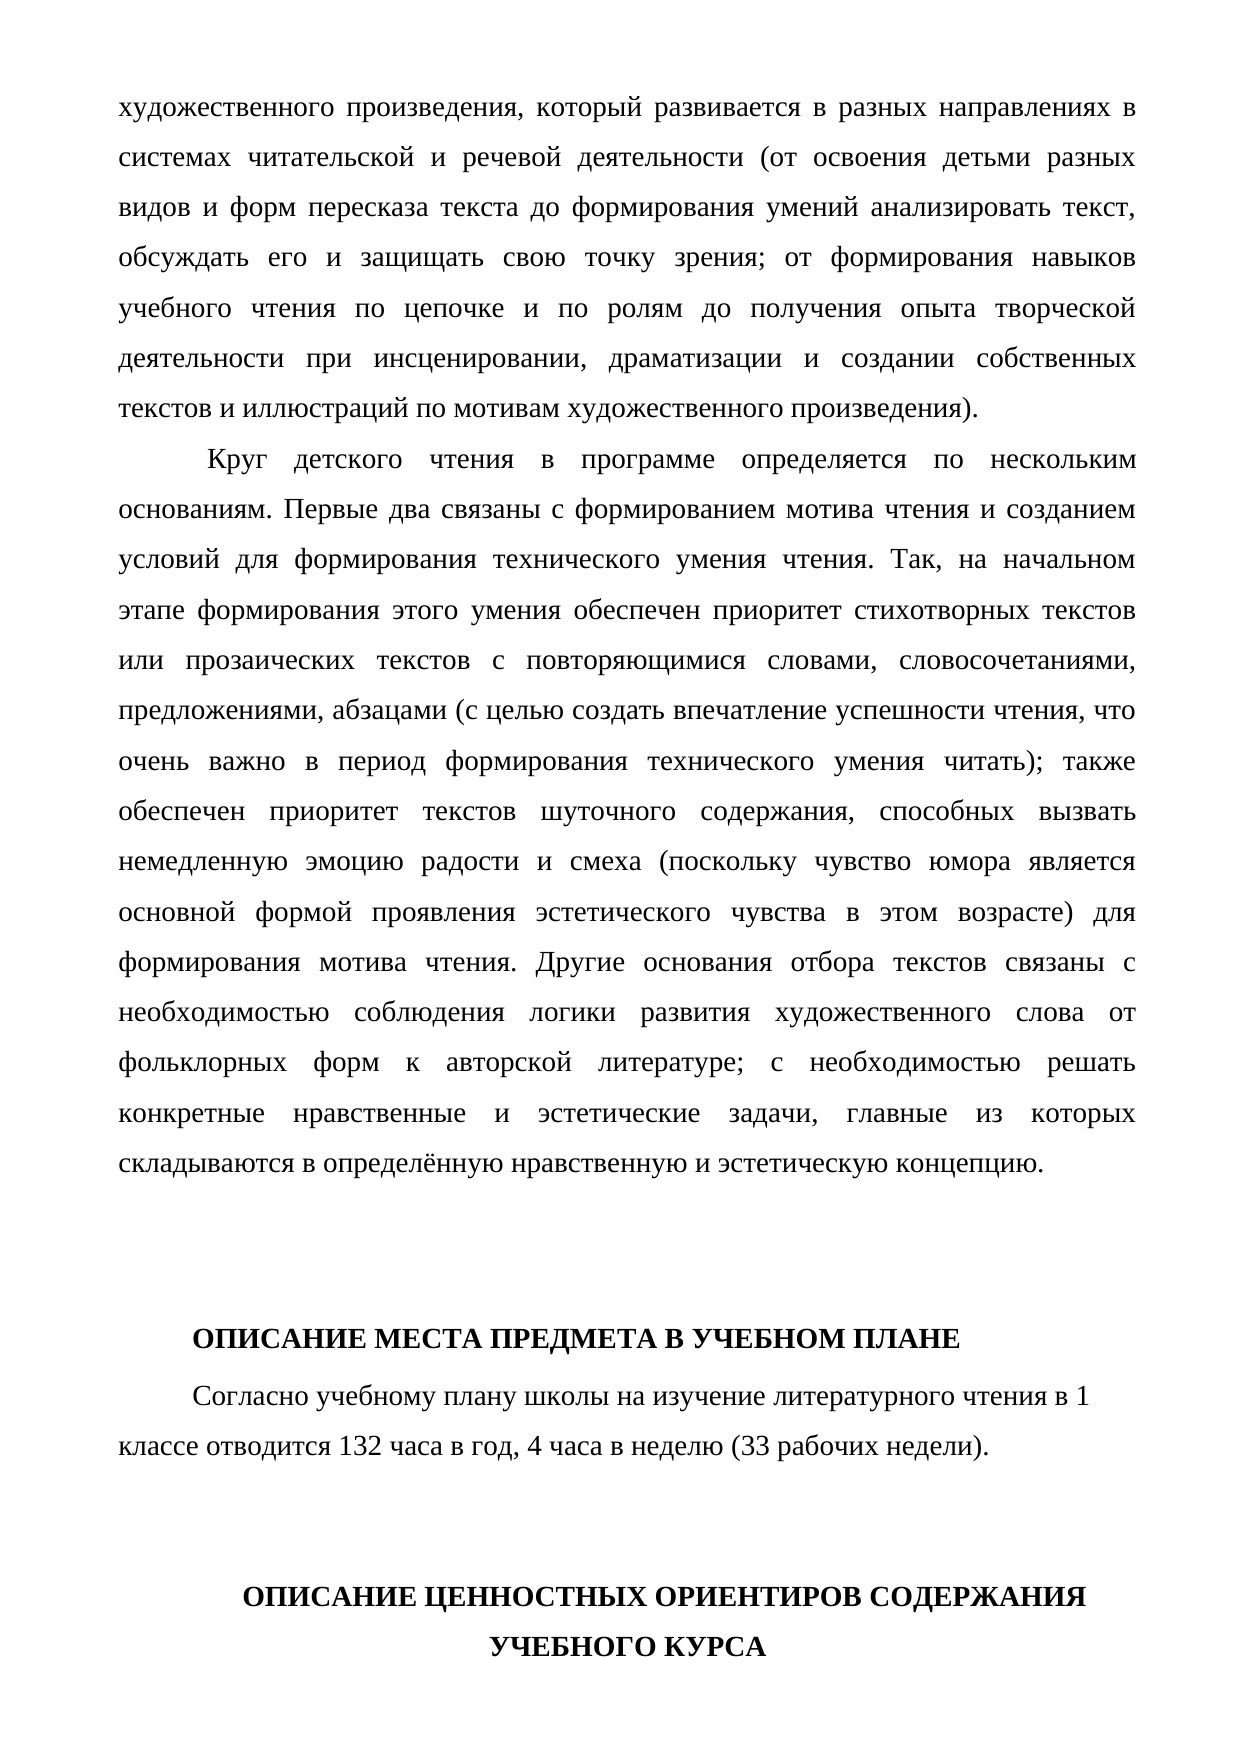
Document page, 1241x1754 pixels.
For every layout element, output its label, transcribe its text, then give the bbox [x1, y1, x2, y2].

text Согласно учебному плану школы на изучение литературного чтения в 1 классе отводится 132 часа в год, 4 часа в неделю (33 рабочих недели). [118, 1378, 1137, 1462]
text ОПИСАНИЕ ЦЕННОСТНЫХ ОРИЕНТИРОВ СОДЕРЖАНИЯ УЧЕБНОГО КУРСА [118, 1579, 1137, 1663]
subtitle ОПИСАНИЕ МЕСТА ПРЕДМЕТА В УЧЕБНОМ ПЛАНЕ [118, 1321, 1137, 1355]
text Круг детского чтения в программе определяется по нескольким основаниям. Первые два связаны с формированием мотива чтения и созданием условий для формирования технического умения чтения. Так, на начальном этапе формирования этого умения обеспечен приоритет стихотворных текстов или прозаических текстов с повторяющимися словами, словосочетаниями, предложениями, абзацами (с целью создать впечатление успешности чтения, что очень важно в период формирования технического умения читать); также обеспечен приоритет текстов шуточного содержания, способных вызвать немедленную эмоцию радости и смеха (поскольку чувство юмора является основной формой проявления эстетического чувства в этом возрасте) для формирования мотива чтения. Другие основания отбора текстов связаны с необходимостью соблюдения логики развития художественного слова от фольклорных форм к авторской литературе; с необходимостью решать конкретные нравственные и эстетические задачи, главные из которых складываются в определённую нравственную и эстетическую концепцию. [118, 441, 1137, 1179]
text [118, 89, 1137, 424]
